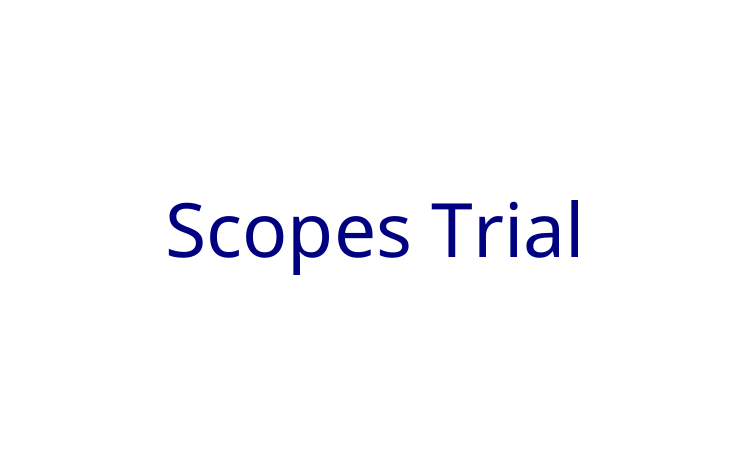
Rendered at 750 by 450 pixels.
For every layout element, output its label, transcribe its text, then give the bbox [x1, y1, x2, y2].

text Scopes Trial [75, 177, 675, 279]
